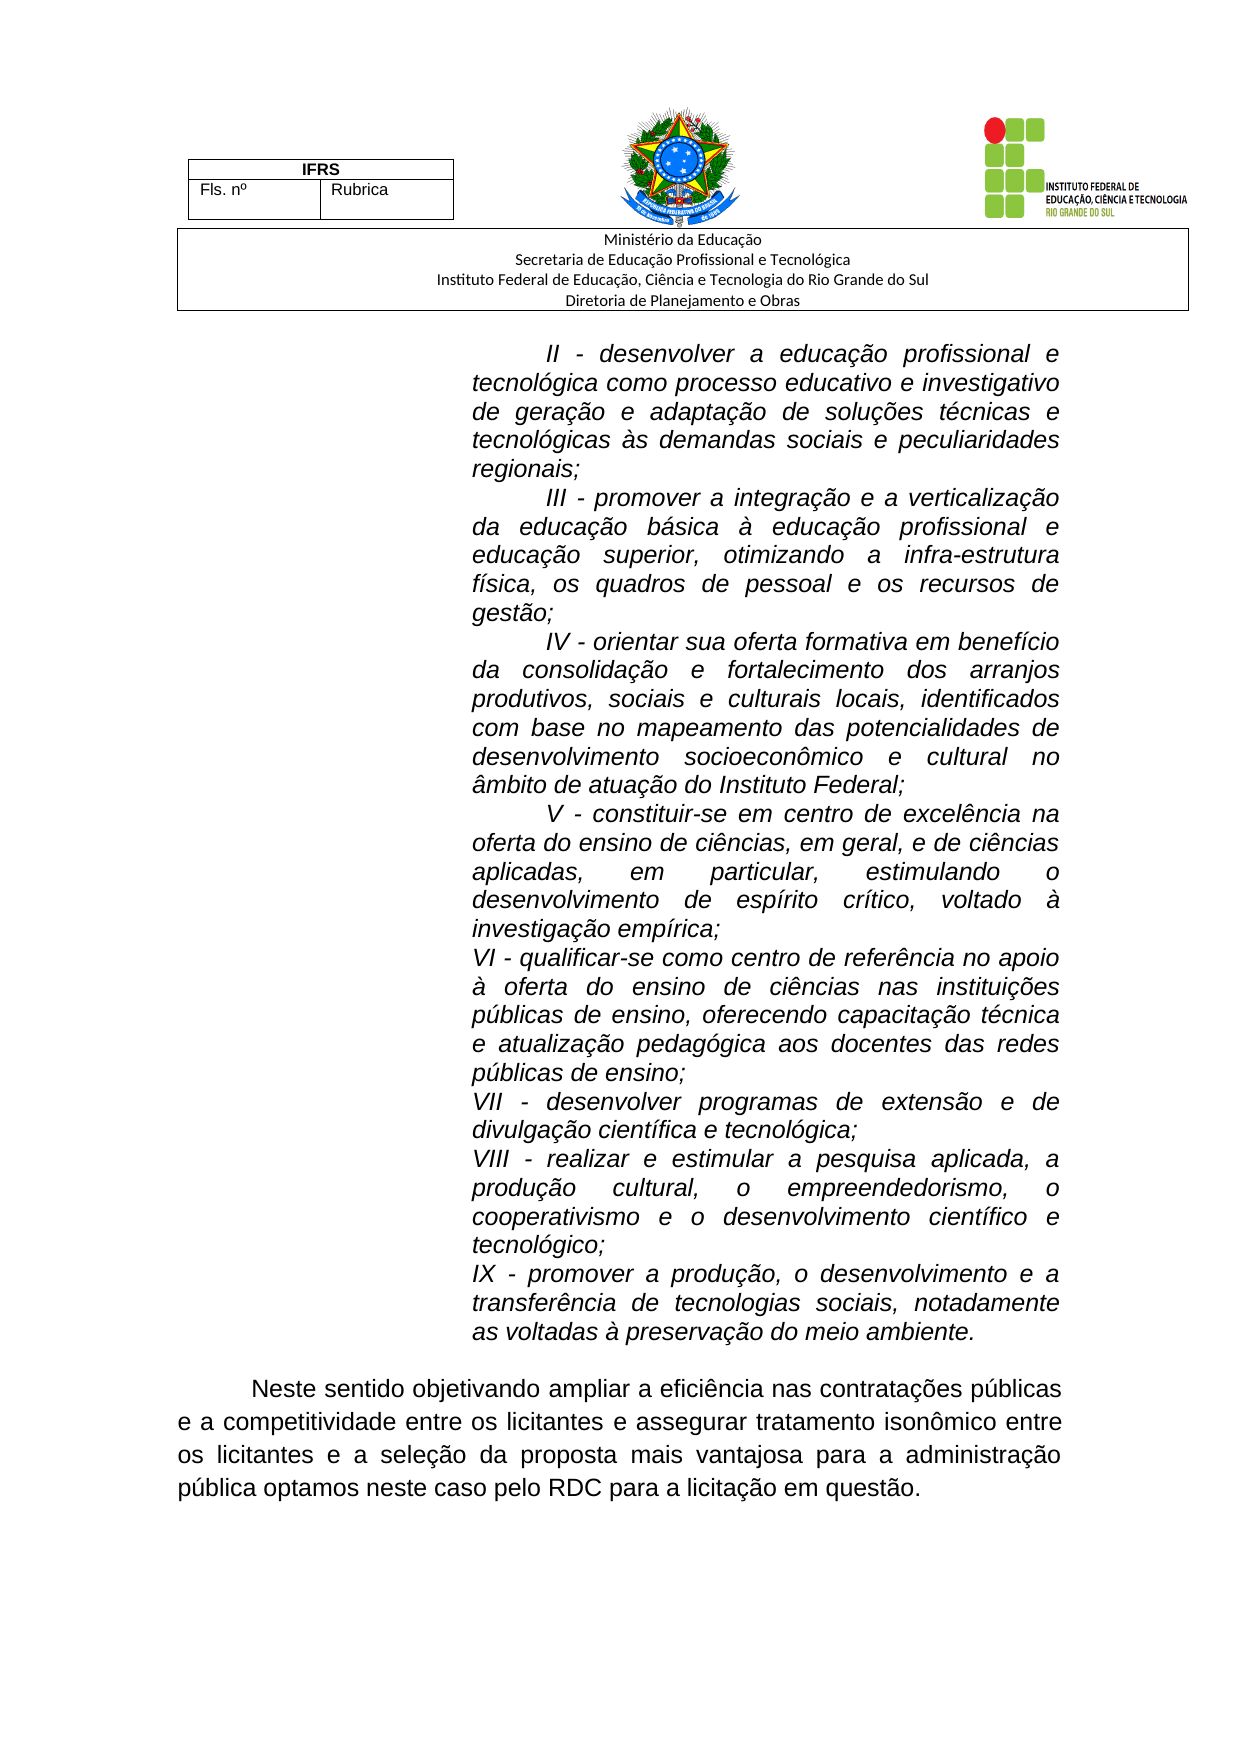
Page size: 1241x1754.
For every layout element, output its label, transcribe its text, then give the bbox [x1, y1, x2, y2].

text VI - qualificar-se como centro de referência no apoio à oferta do ensino de ciências nas instituições públicas de ensino, oferecendo capacitação técnica e atualização pedagógica aos docentes das redes públicas de ensino; [472, 943, 1063, 1087]
text Neste sentido objetivando ampliar a eficiência nas contratações públicas e a competitividade entre os licitantes e assegurar tratamento isonômico entre os licitantes e a seleção da proposta mais vantajosa para a administração pública optamos neste caso pelo RDC para a licitação em questão. [177, 1374, 1063, 1502]
picture [618, 106, 740, 228]
text IX - promover a produção, o desenvolvimento e a transferência de tecnologias sociais, notadamente as voltadas à preservação do meio ambiente. [472, 1259, 1063, 1345]
text V - constituir-se em centro de excelência na oferta do ensino de ciências, em geral, e de ciências aplicadas, em particular, estimulando o desenvolvimento de espírito crítico, voltado à investigação empírica; [472, 799, 1063, 943]
text III - promover a integração e a verticalização da educação básica à educação profissional e educação superior, otimizando a infra-estrutura física, os quadros de pessoal e os recursos de gestão; [472, 483, 1063, 627]
text VIII - realizar e estimular a pesquisa aplicada, a produção cultural, o empreendedorismo, o cooperativismo e o desenvolvimento científico e tecnológico; [472, 1144, 1063, 1259]
text IV - orientar sua oferta formativa em benefício da consolidação e fortalecimento dos arranjos produtivos, sociais e culturais locais, identificados com base no mapeamento das potencialidades de desenvolvimento socioeconômico e cultural no âmbito de atuação do Instituto Federal; [472, 627, 1063, 799]
picture [983, 110, 1189, 222]
text II - desenvolver a educação profissional e tecnológica como processo educativo e investigativo de geração e adaptação de soluções técnicas e tecnológicas às demandas sociais e peculiaridades regionais; [472, 339, 1063, 483]
text VII - desenvolver programas de extensão e de divulgação científica e tecnológica; [472, 1087, 1063, 1144]
